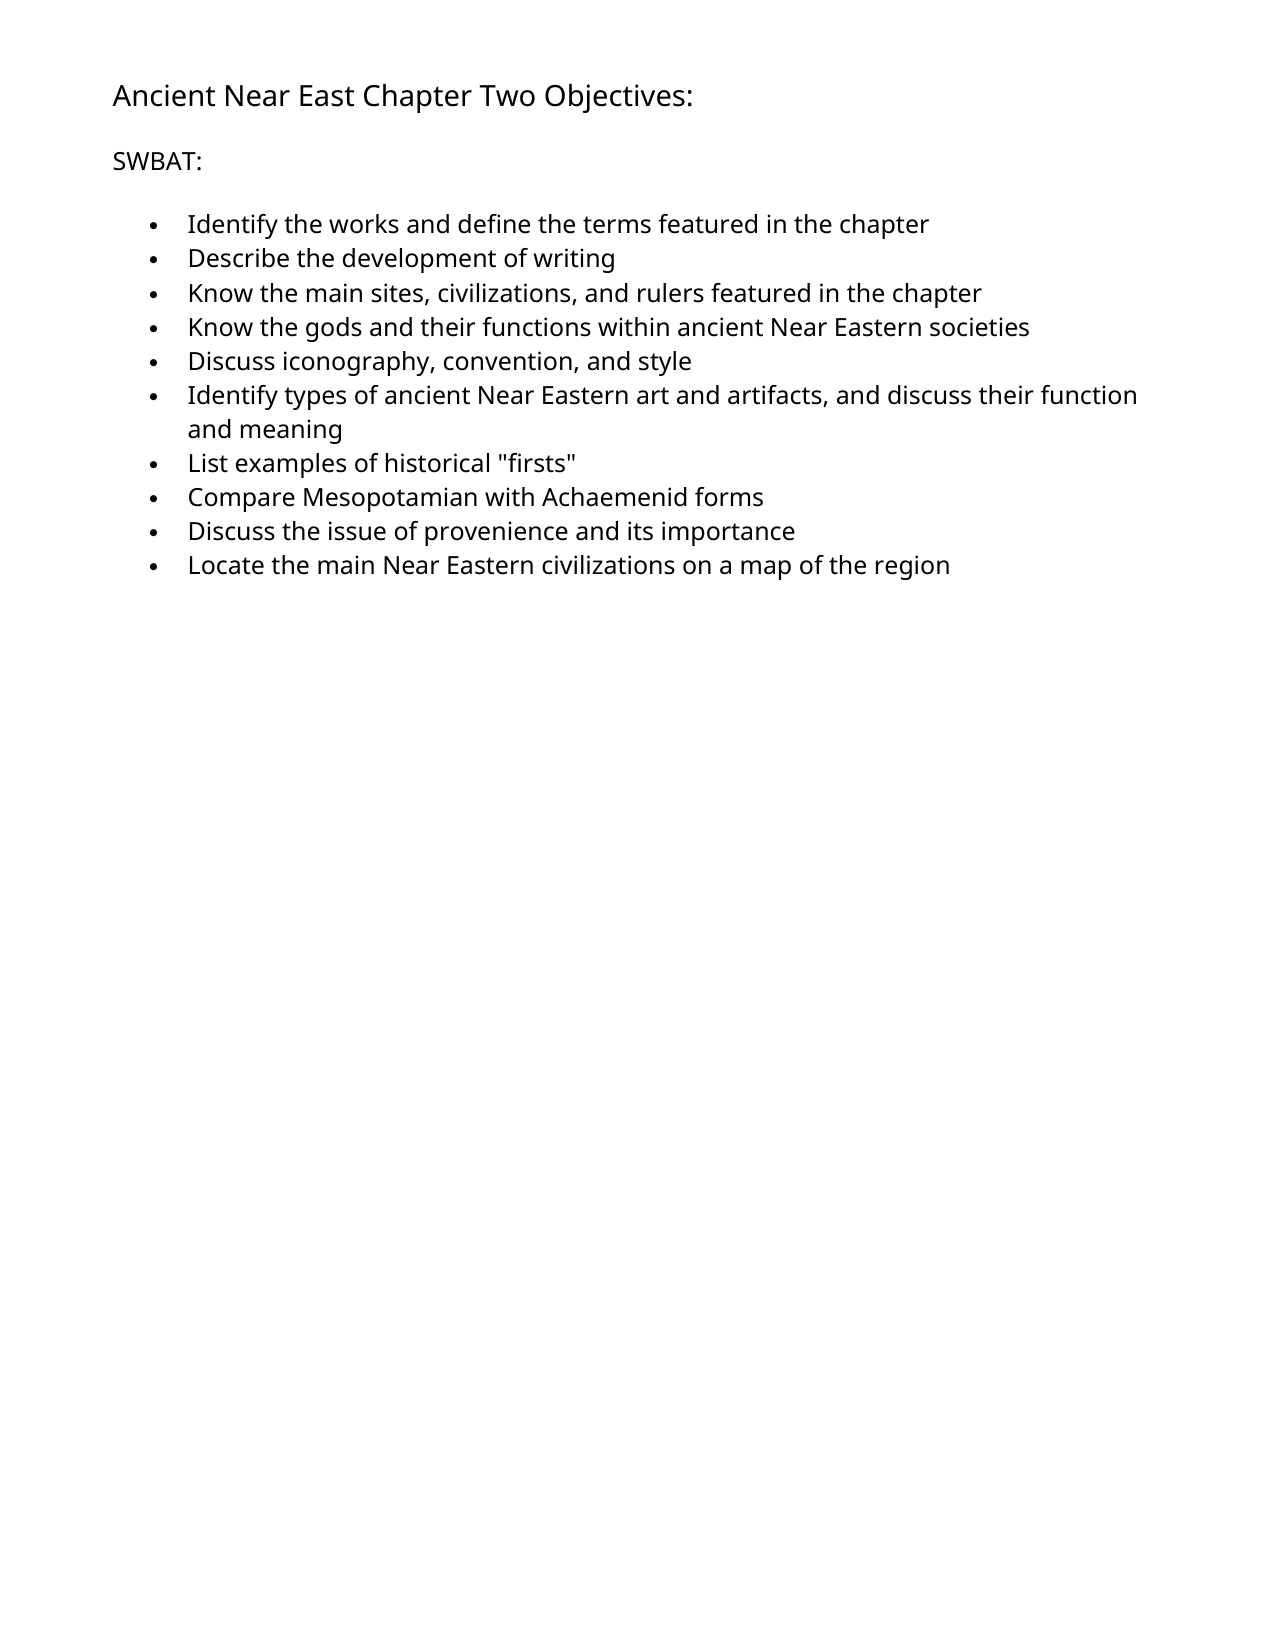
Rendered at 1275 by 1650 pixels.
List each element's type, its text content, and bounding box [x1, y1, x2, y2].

list Compare Mesopotamian with Achaemenid forms [150, 479, 1162, 514]
list Describe the development of writing [150, 241, 1162, 275]
text Ancient Near East Chapter Two Objectives: [112, 75, 1162, 115]
list Identify types of ancient Near Eastern art and artifacts, and discuss their function and meaning [150, 377, 1162, 446]
list Discuss the issue of provenience and its importance [150, 514, 1162, 548]
list Know the gods and their functions within ancient Near Eastern societies [150, 309, 1162, 343]
text SWBAT: [112, 144, 1162, 178]
list List examples of historical "firsts" [150, 446, 1162, 479]
list Identify the works and define the terms featured in the chapter [150, 207, 1162, 241]
list Know the main sites, civilizations, and rulers featured in the chapter [150, 275, 1162, 309]
list Discuss iconography, convention, and style [150, 343, 1162, 377]
list Locate the main Near Eastern civilizations on a map of the region [150, 548, 1162, 582]
